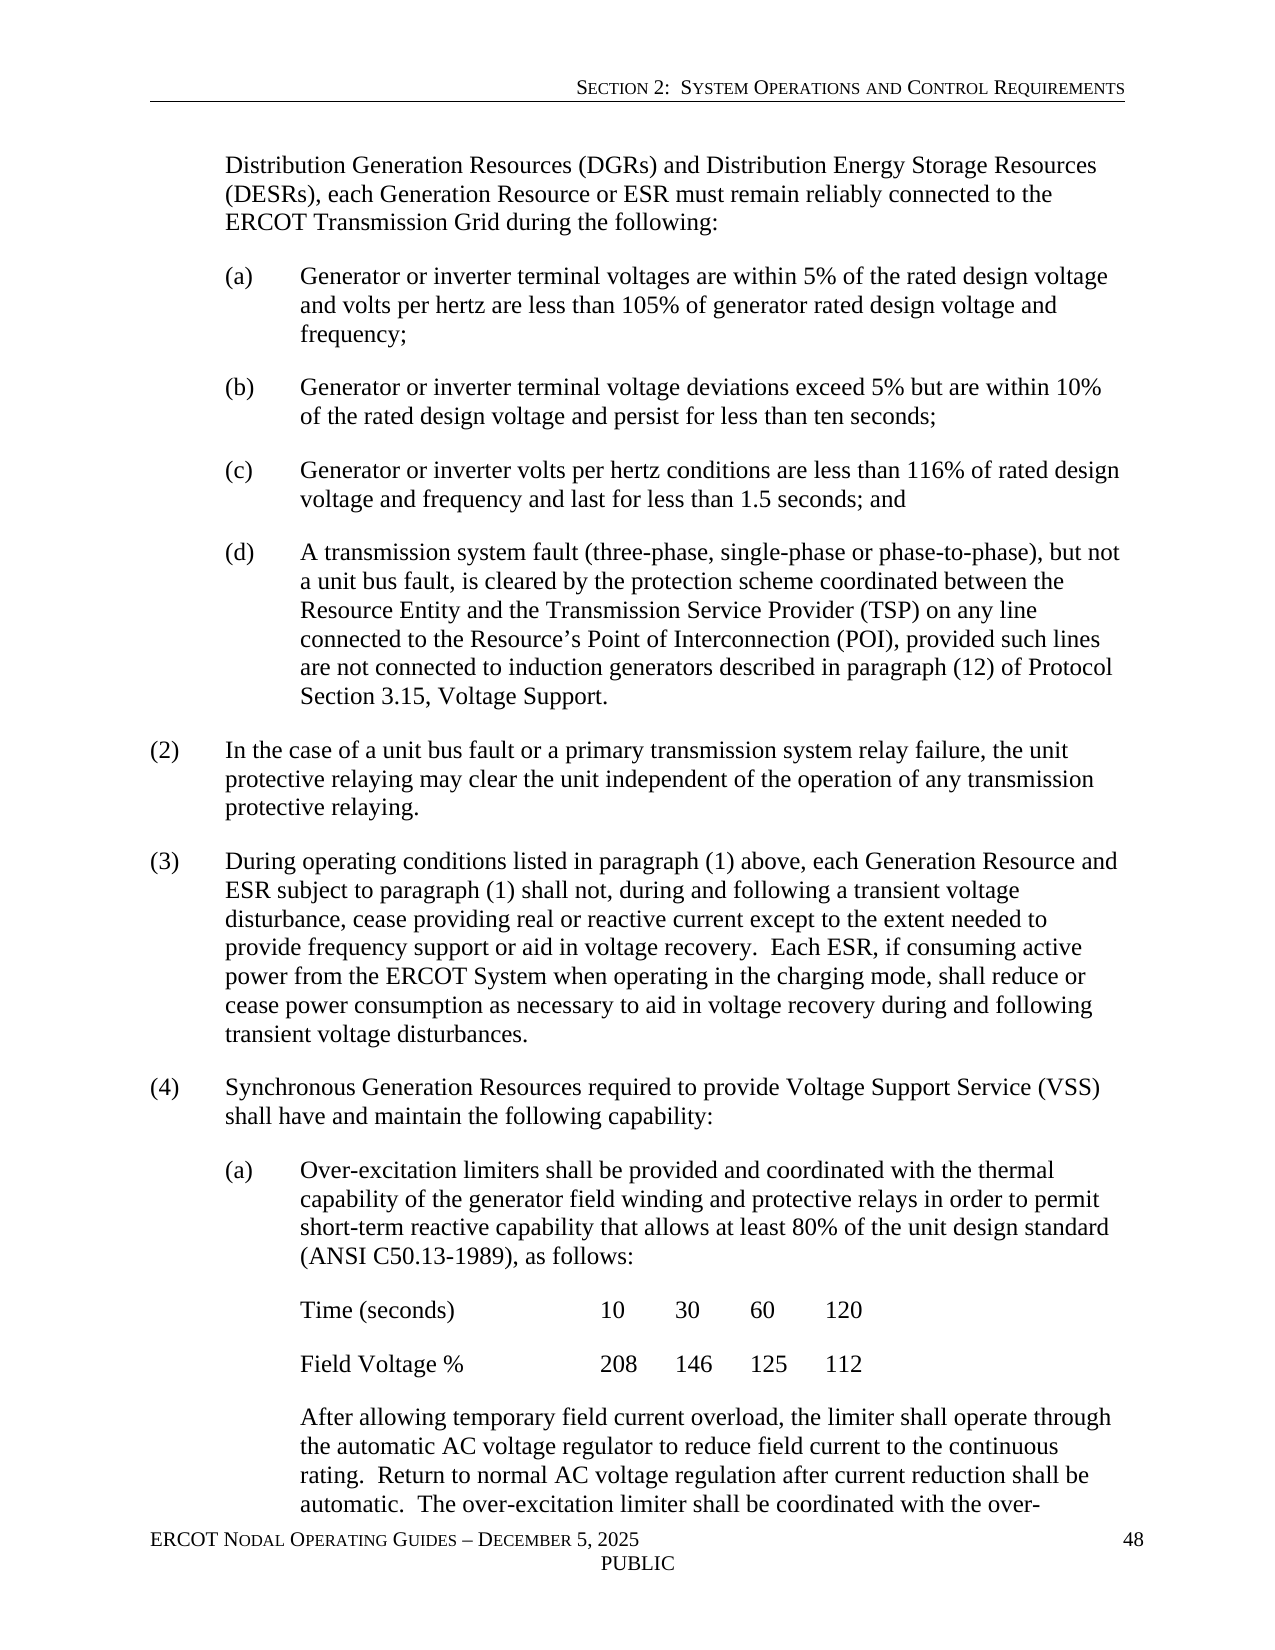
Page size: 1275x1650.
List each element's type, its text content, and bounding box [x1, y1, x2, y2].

text (2) In the case of a unit bus fault or a primary transmission system relay failure, the unit protective relaying may clear the unit independent of the operation of any transmission protective relaying. [150, 735, 1125, 821]
text (a) Generator or inverter terminal voltages are within 5% of the rated design voltage and volts per hertz are less than 105% of generator rated design voltage and frequency; [225, 261, 1125, 347]
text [300, 1402, 1125, 1517]
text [150, 150, 1125, 236]
text (a) Over-excitation limiters shall be provided and coordinated with the thermal capability of the generator field winding and protective relays in order to permit short-term reactive capability that allows at least 80% of the unit design standard (ANSI C50.13-1989), as follows: [225, 1155, 1125, 1270]
text (c) Generator or inverter volts per hertz conditions are less than 116% of rated design voltage and frequency and last for less than 1.5 seconds; and [225, 455, 1125, 512]
text Field Voltage % 208 146 125 112 [225, 1349, 1125, 1377]
text (d) A transmission system fault (three-phase, single-phase or phase-to-phase), but not a unit bus fault, is cleared by the protection scheme coordinated between the Resource Entity and the Transmission Service Provider (TSP) on any line connected to the Resource’s Point of Interconnection (POI), provided such lines are not connected to induction generators described in paragraph (12) of Protocol Section 3.15, Voltage Support. [225, 537, 1125, 710]
text Time (seconds) 10 30 60 120 [225, 1295, 1125, 1324]
text (4) Synchronous Generation Resources required to provide Voltage Support Service (VSS) shall have and maintain the following capability: [150, 1072, 1125, 1130]
text (b) Generator or inverter terminal voltage deviations exceed 5% but are within 10% of the rated design voltage and persist for less than ten seconds; [225, 372, 1125, 430]
text (3) During operating conditions listed in paragraph (1) above, each Generation Resource and ESR subject to paragraph (1) shall not, during and following a transient voltage disturbance, cease providing real or reactive current except to the extent needed to provide frequency support or aid in voltage recovery. Each ESR, if consuming active power from the ERCOT System when operating in the charging mode, shall reduce or cease power consumption as necessary to aid in voltage recovery during and following transient voltage disturbances. [150, 846, 1125, 1047]
